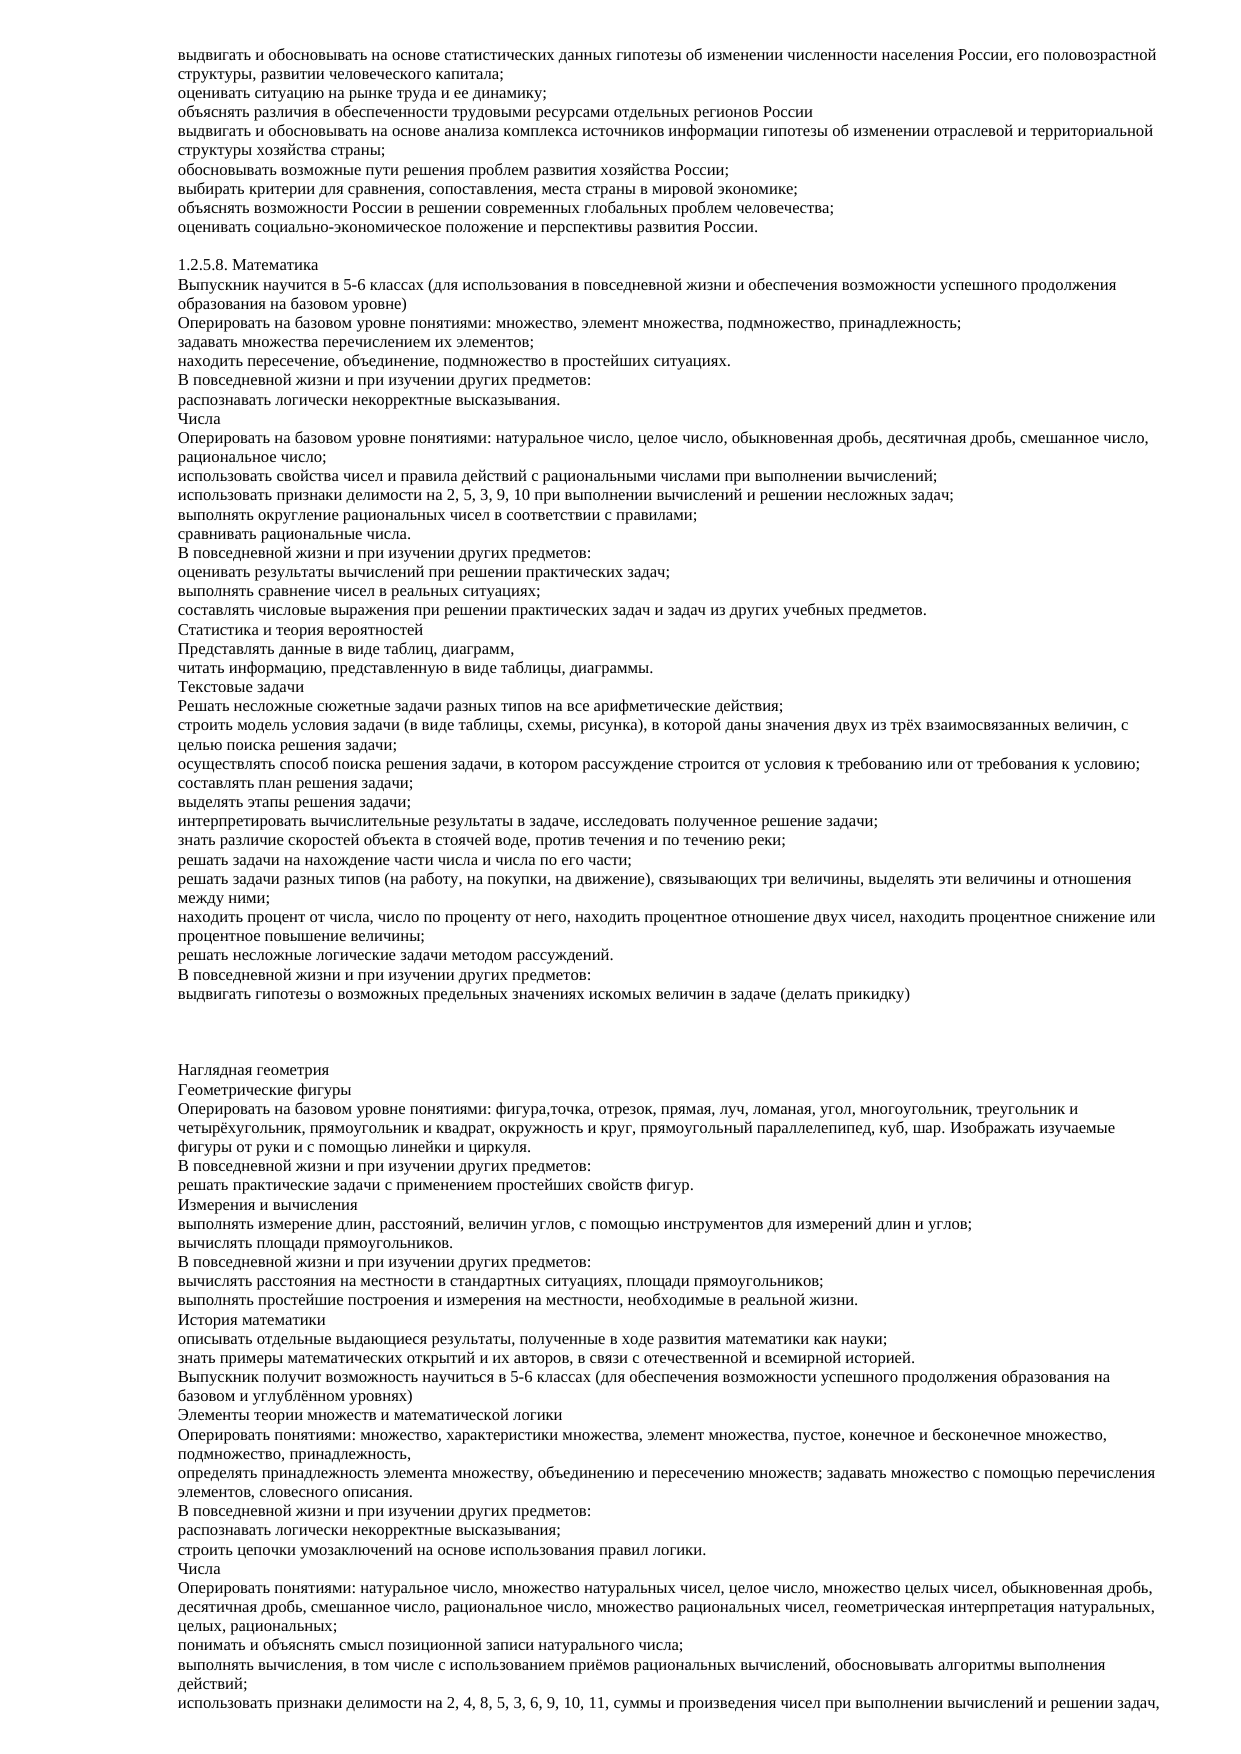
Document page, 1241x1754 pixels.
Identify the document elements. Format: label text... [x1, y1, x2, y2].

text Числа [178, 408, 1166, 428]
text выполнять вычисления, в том числе с использованием приёмов рациональных вычислений, обосновывать алгоритмы выполнения действий; [178, 1654, 1166, 1693]
text обосновывать возможные пути решения проблем развития хозяйства России; [178, 159, 1166, 178]
text задавать множества перечислением их элементов; [178, 332, 1166, 351]
text В повседневной жизни и при изучении других предметов: [178, 964, 1166, 983]
text строить цепочки умозаключений на основе использования правил логики. [178, 1539, 1166, 1558]
text осуществлять способ поиска решения задачи, в котором рассуждение строится от условия к требованию или от требования к условию; [178, 753, 1166, 773]
text сравнивать рациональные числа. [178, 523, 1166, 543]
text Выпускник научится в 5-6 классах (для использования в повседневной жизни и обеспечения возможности успешного продолжения образования на базовом уровне) [178, 274, 1166, 313]
text находить пересечение, объединение, подмножество в простейших ситуациях. [178, 351, 1166, 370]
text использовать свойства чисел и правила действий с рациональными числами при выполнении вычислений; [178, 466, 1166, 485]
text Элементы теории множеств и математической логики [178, 1405, 1166, 1424]
text описывать отдельные выдающиеся результаты, полученные в ходе развития математики как науки; [178, 1328, 1166, 1348]
text выполнять измерение длин, расстояний, величин углов, с помощью инструментов для измерений длин и углов; [178, 1213, 1166, 1233]
text находить процент от числа, число по проценту от него, находить процентное отношение двух чисел, находить процентное снижение или процентное повышение величины; [178, 907, 1166, 945]
text вычислять площади прямоугольников. [178, 1233, 1166, 1252]
text Представлять данные в виде таблиц, диаграмм, [178, 638, 1166, 658]
text объяснять различия в обеспеченности трудовыми ресурсами отдельных регионов России [178, 102, 1166, 121]
text Измерения и вычисления [178, 1194, 1166, 1213]
text оценивать ситуацию на рынке труда и ее динамику; [178, 83, 1166, 102]
text выбирать критерии для сравнения, сопоставления, места страны в мировой экономике; [178, 178, 1166, 198]
text В повседневной жизни и при изучении других предметов: [178, 543, 1166, 562]
text Решать несложные сюжетные задачи разных типов на все арифметические действия; [178, 696, 1166, 715]
text использовать признаки делимости на 2, 5, 3, 9, 10 при выполнении вычислений и решении несложных задач; [178, 485, 1166, 504]
text История математики [178, 1309, 1166, 1328]
text знать примеры математических открытий и их авторов, в связи с отечественной и всемирной историей. [178, 1348, 1166, 1367]
text Оперировать на базовом уровне понятиями: множество, элемент множества, подмножество, принадлежность; [178, 313, 1166, 332]
text В повседневной жизни и при изучении других предметов: [178, 1252, 1166, 1271]
text решать несложные логические задачи методом рассуждений. [178, 945, 1166, 964]
text В повседневной жизни и при изучении других предметов: [178, 370, 1166, 389]
text вычислять расстояния на местности в стандартных ситуациях, площади прямоугольников; [178, 1271, 1166, 1290]
text выдвигать и обосновывать на основе анализа комплекса источников информации гипотезы об изменении отраслевой и территориальной структуры хозяйства страны; [178, 121, 1166, 159]
text Оперировать понятиями: натуральное число, множество натуральных чисел, целое число, множество целых чисел, обыкновенная дробь, десятичная дробь, смешанное число, рациональное число, множество рациональных чисел, геометрическая интерпретация натуральных, целых, рациональных; [178, 1578, 1166, 1635]
text строить модель условия задачи (в виде таблицы, схемы, рисунка), в которой даны значения двух из трёх взаимосвязанных величин, с целью поиска решения задачи; [178, 715, 1166, 753]
text 1.2.5.8. Математика [178, 255, 1166, 274]
text оценивать результаты вычислений при решении практических задач; [178, 562, 1166, 581]
text Числа [178, 1558, 1166, 1578]
text распознавать логически некорректные высказывания. [178, 389, 1166, 408]
text оценивать социально-экономическое положение и перспективы развития России. [178, 217, 1166, 236]
text составлять числовые выражения при решении практических задач и задач из других учебных предметов. [178, 600, 1166, 619]
text Статистика и теория вероятностей [178, 619, 1166, 638]
text объяснять возможности России в решении современных глобальных проблем человечества; [178, 198, 1166, 217]
text выполнять простейшие построения и измерения на местности, необходимые в реальной жизни. [178, 1290, 1166, 1309]
text знать различие скоростей объекта в стоячей воде, против течения и по течению реки; [178, 830, 1166, 849]
text Оперировать понятиями: множество, характеристики множества, элемент множества, пустое, конечное и бесконечное множество, подмножество, принадлежность, [178, 1424, 1166, 1463]
text выделять этапы решения задачи; [178, 792, 1166, 811]
text Текстовые задачи [178, 677, 1166, 696]
text решать задачи на нахождение части числа и числа по его части; [178, 849, 1166, 868]
text определять принадлежность элемента множеству, объединению и пересечению множеств; задавать множество с помощью перечисления элементов, словесного описания. [178, 1463, 1166, 1501]
text выполнять сравнение чисел в реальных ситуациях; [178, 581, 1166, 600]
text выполнять округление рациональных чисел в соответствии с правилами; [178, 504, 1166, 523]
text решать практические задачи с применением простейших свойств фигур. [178, 1175, 1166, 1194]
text Выпускник получит возможность научиться в 5-6 классах (для обеспечения возможности успешного продолжения образования на базовом и углублённом уровнях) [178, 1367, 1166, 1405]
text Оперировать на базовом уровне понятиями: фигура,точка, отрезок, прямая, луч, ломаная, угол, многоугольник, треугольник и четырёхугольник, прямоугольник и квадрат, окружность и круг, прямоугольный параллелепипед, куб, шар. Изображать изучаемые фигуры от руки и с помощью линейки и циркуля. [178, 1098, 1166, 1156]
text интерпретировать вычислительные результаты в задаче, исследовать полученное решение задачи; [178, 811, 1166, 830]
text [178, 1693, 1166, 1712]
text Геометрические фигуры [178, 1079, 1166, 1098]
text выдвигать и обосновывать на основе статистических данных гипотезы об изменении численности населения России, его половозрастной структуры, развитии человеческого капитала; [178, 44, 1166, 83]
text решать задачи разных типов (на работу, на покупки, на движение), связывающих три величины, выделять эти величины и отношения между ними; [178, 868, 1166, 907]
text Наглядная геометрия [178, 1060, 1166, 1079]
text понимать и объяснять смысл позиционной записи натурального числа; [178, 1635, 1166, 1654]
text читать информацию, представленную в виде таблицы, диаграммы. [178, 658, 1166, 677]
text В повседневной жизни и при изучении других предметов: [178, 1501, 1166, 1520]
text В повседневной жизни и при изучении других предметов: [178, 1156, 1166, 1175]
text распознавать логически некорректные высказывания; [178, 1520, 1166, 1539]
text выдвигать гипотезы о возможных предельных значениях искомых величин в задаче (делать прикидку) [178, 983, 1166, 1003]
text Оперировать на базовом уровне понятиями: натуральное число, целое число, обыкновенная дробь, десятичная дробь, смешанное число, рациональное число; [178, 428, 1166, 466]
text составлять план решения задачи; [178, 773, 1166, 792]
